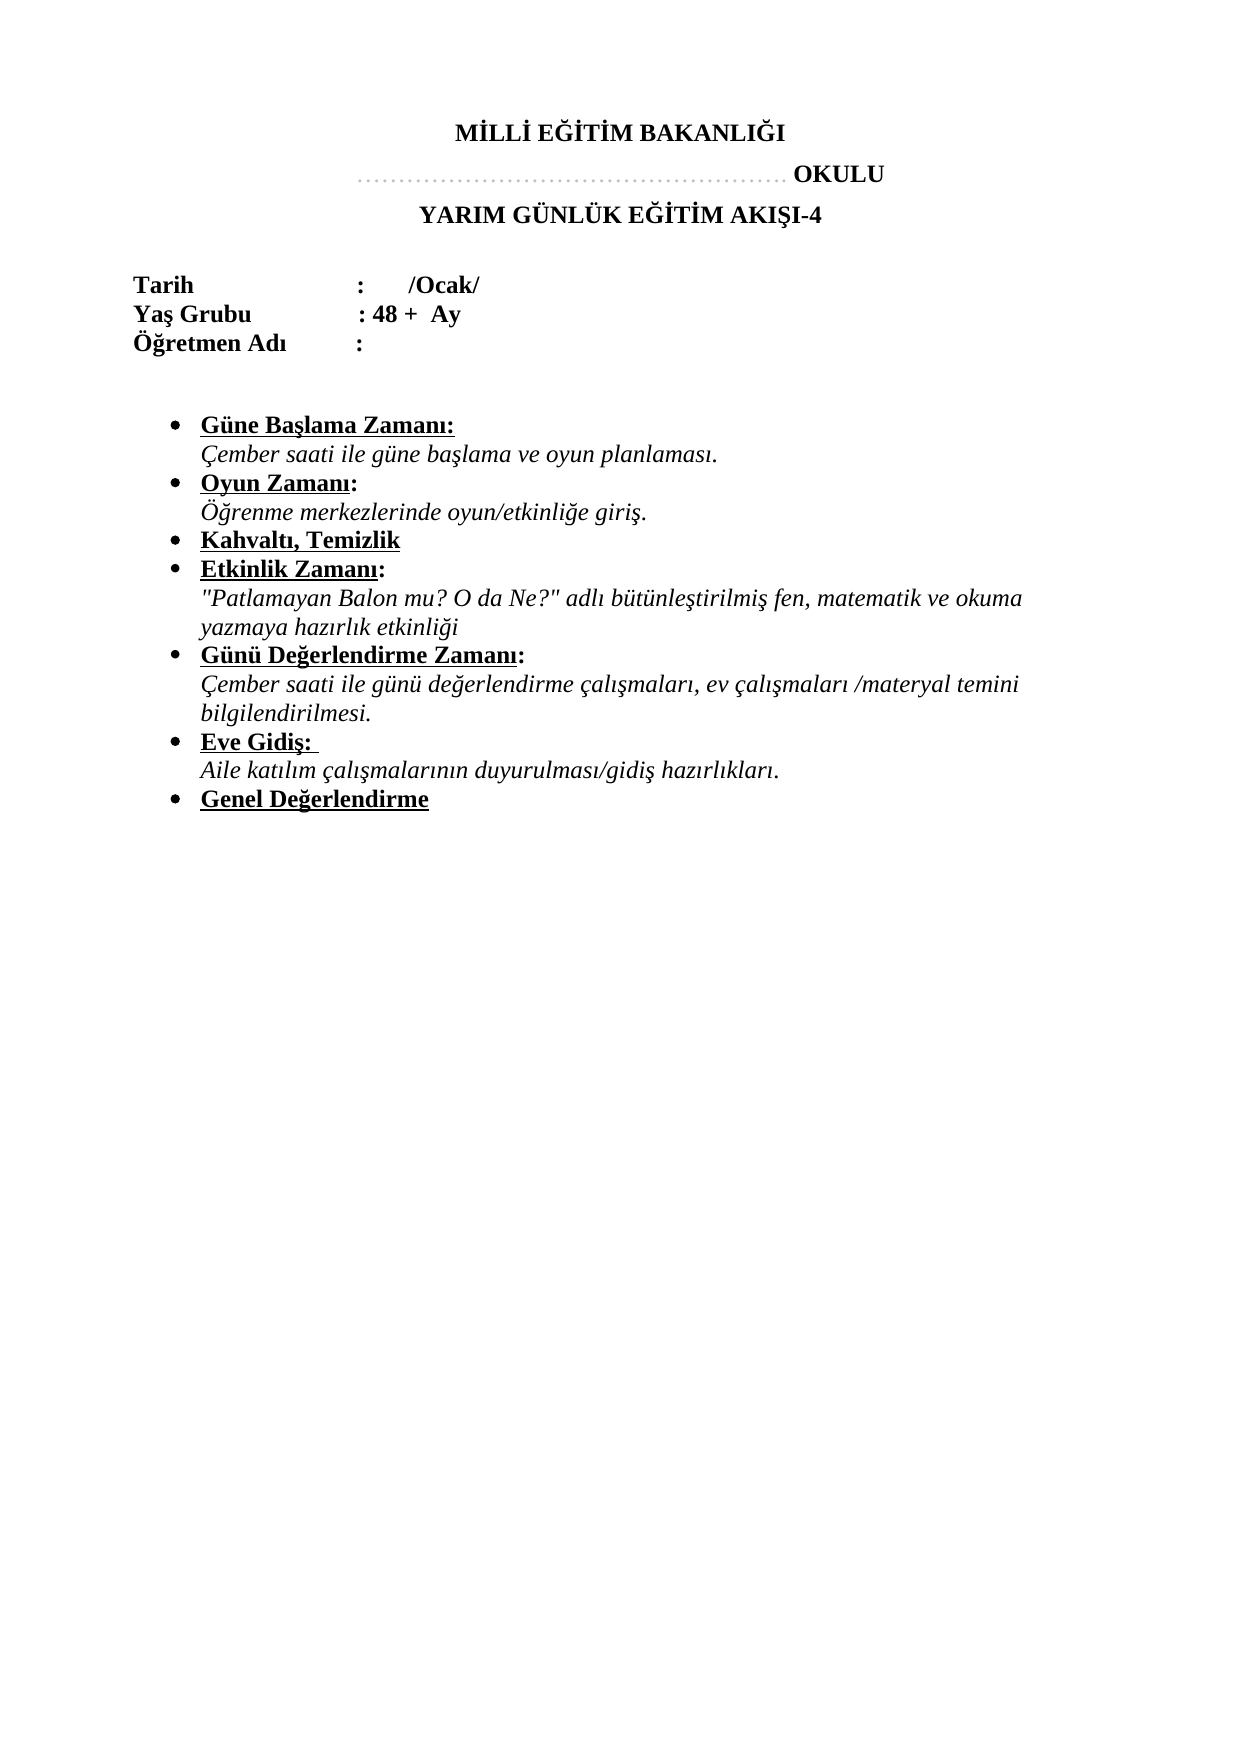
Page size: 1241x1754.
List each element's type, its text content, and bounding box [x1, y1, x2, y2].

text YARIM GÜNLÜK EĞİTİM AKIŞI-4 [148, 201, 1092, 229]
text Öğretmen Adı : [133, 328, 1092, 357]
list Oyun Zamanı: [171, 468, 1070, 497]
text Yaş Grubu : 48 + Ay [133, 299, 1092, 328]
list Etkinlik Zamanı: [171, 554, 1070, 583]
list Güne Başlama Zamanı: [171, 411, 1070, 439]
list Çember saati ile güne başlama ve oyun planlaması. [200, 439, 1070, 468]
text Tarih : /Ocak/ [133, 271, 1092, 299]
text ……………………………………………. OKULU [148, 159, 1092, 188]
list Öğrenme merkezlerinde oyun/etkinliğe giriş. [200, 497, 1070, 526]
text MİLLİ EĞİTİM BAKANLIĞI [148, 118, 1092, 147]
list Günü Değerlendirme Zamanı: [171, 641, 1070, 669]
list Kahvaltı, Temizlik [171, 526, 1070, 554]
list Çember saati ile günü değerlendirme çalışmaları, ev çalışmaları /materyal temini bilgilendirilmesi. [200, 669, 1070, 727]
list Genel Değerlendirme [171, 784, 1070, 813]
list Eve Gidiş: [171, 727, 1070, 756]
text "Patlamayan Balon mu? O da Ne?" adlı bütünleştirilmiş fen, matematik ve okuma yazmaya hazırlık etkinliği [200, 583, 1092, 641]
list Aile katılım çalışmalarının duyurulması/gidiş hazırlıkları. [200, 756, 1070, 784]
